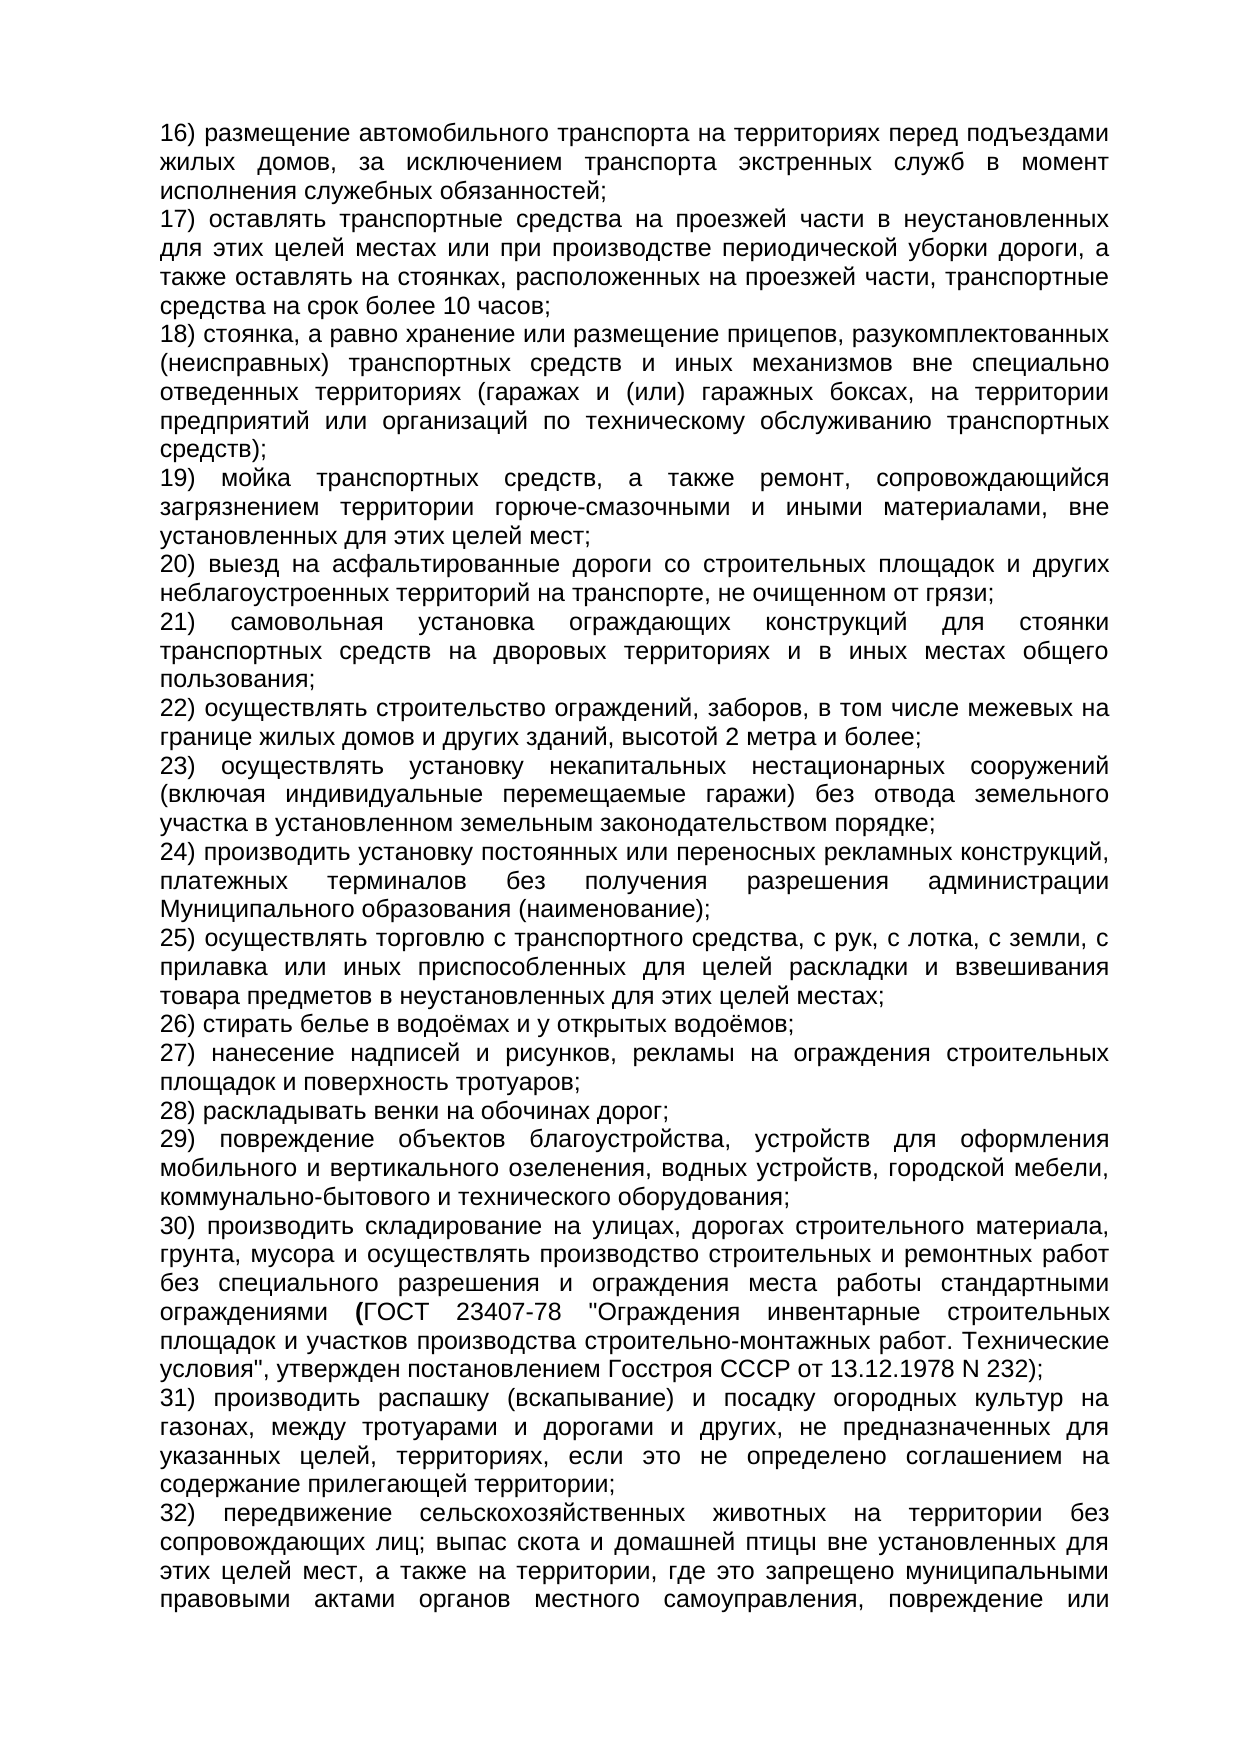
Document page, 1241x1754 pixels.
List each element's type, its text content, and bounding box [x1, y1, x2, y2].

text 19) мойка транспортных средств, а также ремонт, сопровождающийся загрязнением территории горюче-смазочными и иными материалами, вне установленных для этих целей мест; [159, 463, 1110, 549]
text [159, 1498, 1110, 1613]
text 22) осуществлять строительство ограждений, заборов, в том числе межевых на границе жилых домов и других зданий, высотой и более; [159, 693, 1110, 751]
text 20) выезд на асфальтированные дороги со строительных площадок и других неблагоустроенных территорий на транспорте, не очищенном от грязи; [159, 549, 1110, 607]
text 18) стоянка, а равно хранение или размещение прицепов, разукомплектованных (неисправных) транспортных средств и иных механизмов вне специально отведенных территориях (гаражах и (или) гаражных боксах, на территории предприятий или организаций по техническому обслуживанию транспортных средств); [159, 319, 1110, 463]
text 29) повреждение объектов благоустройства, устройств для оформления мобильного и вертикального озеленения, водных устройств, городской мебели, коммунально-бытового и технического оборудования; [159, 1124, 1110, 1211]
text 27) нанесение надписей и рисунков, рекламы на ограждения строительных площадок и поверхность тротуаров; [159, 1038, 1110, 1096]
text 26) стирать белье в водоёмах и у открытых водоёмов; [159, 1009, 1110, 1038]
text 16) размещение автомобильного транспорта на территориях перед подъездами жилых домов, за исключением транспорта экстренных служб в момент исполнения служебных обязанностей; [159, 118, 1110, 204]
text 21) самовольная установка ограждающих конструкций для стоянки транспортных средств на дворовых территориях и в иных местах общего пользования; [159, 607, 1110, 693]
text 31) производить распашку (вскапывание) и посадку огородных культур на газонах, между тротуарами и дорогами и других, не предназначенных для указанных целей, территориях, если это не определено соглашением на содержание прилегающей территории; [159, 1383, 1110, 1498]
text 30) производить складирование на улицах, дорогах строительного материала, грунта, мусора и осуществлять производство строительных и ремонтных работ без специального разрешения и ограждения места работы стандартными ограждениями (ГОСТ 23407-78 "Ограждения инвентарные строительных площадок и участков производства строительно-монтажных работ. Технические условия", утвержден постановлением Госстроя СССР от 13.12.1978 N 232); [159, 1211, 1110, 1383]
text 28) раскладывать венки на обочинах дорог; [159, 1096, 1110, 1124]
text 23) осуществлять установку некапитальных нестационарных сооружений (включая индивидуальные перемещаемые гаражи) без отвода земельного участка в установленном земельным законодательством порядке; [159, 751, 1110, 837]
text 17) оставлять транспортные средства на проезжей части в неустановленных для этих целей местах или при производстве периодической уборки дороги, а также оставлять на стоянках, расположенных на проезжей части, транспортные средства на срок более 10 часов; [159, 204, 1110, 319]
text 25) осуществлять торговлю с транспортного средства, с рук, с лотка, с земли, с прилавка или иных приспособленных для целей раскладки и взвешивания товара предметов в неустановленных для этих целей местах; [159, 923, 1110, 1009]
text 24) производить установку постоянных или переносных рекламных конструкций, платежных терминалов без получения разрешения администрации Муниципального образования (наименование); [159, 837, 1110, 923]
